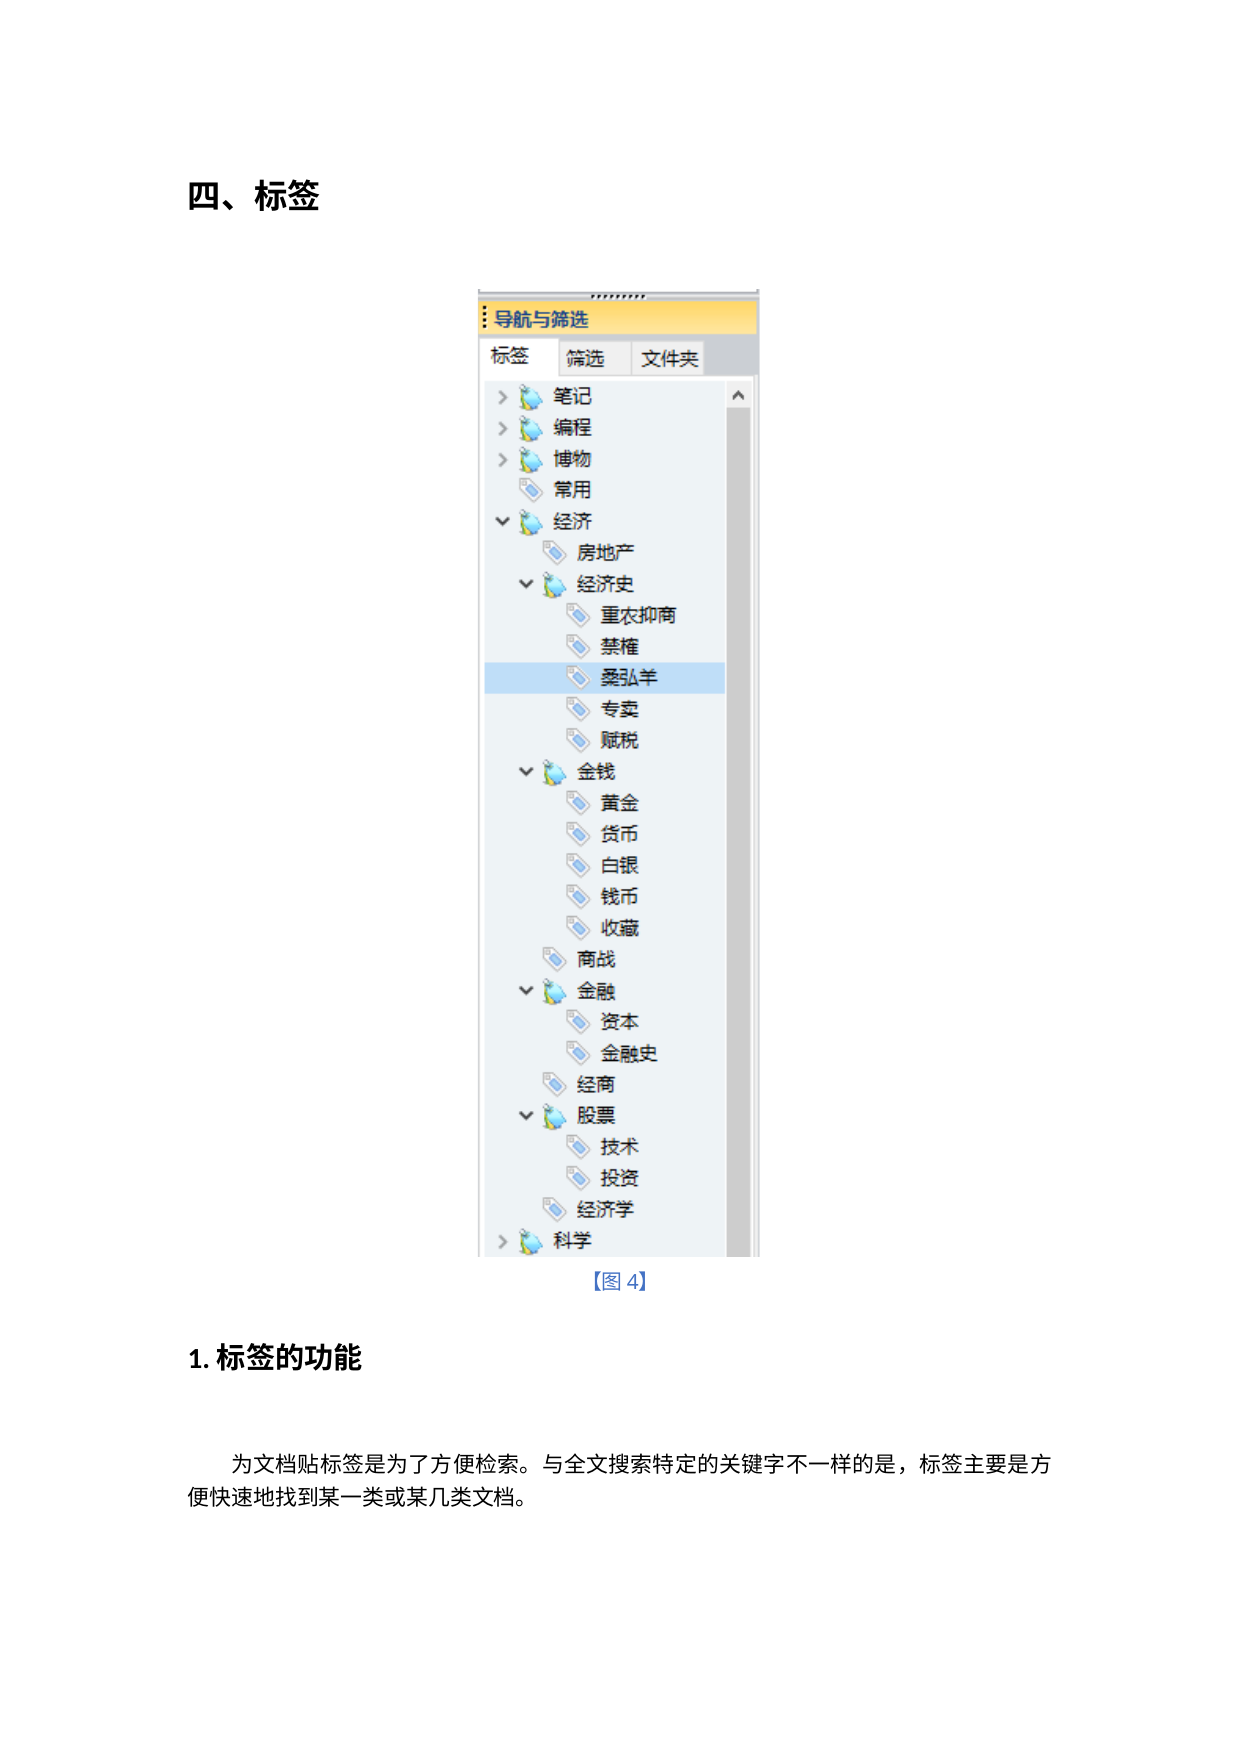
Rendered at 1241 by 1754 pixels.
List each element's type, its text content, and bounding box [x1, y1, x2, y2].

text 为文档贴标签是为了方便检索。与全文搜索特定的关键字不一样的是，标签主要是方便快速地找到某一类或某几类文档。 [187, 1447, 1053, 1512]
subtitle 四、标签 [187, 162, 1053, 227]
picture [477, 289, 763, 1257]
subtitle 1. 标签的功能 [187, 1324, 1053, 1389]
text 【图4】 [187, 1264, 1053, 1297]
